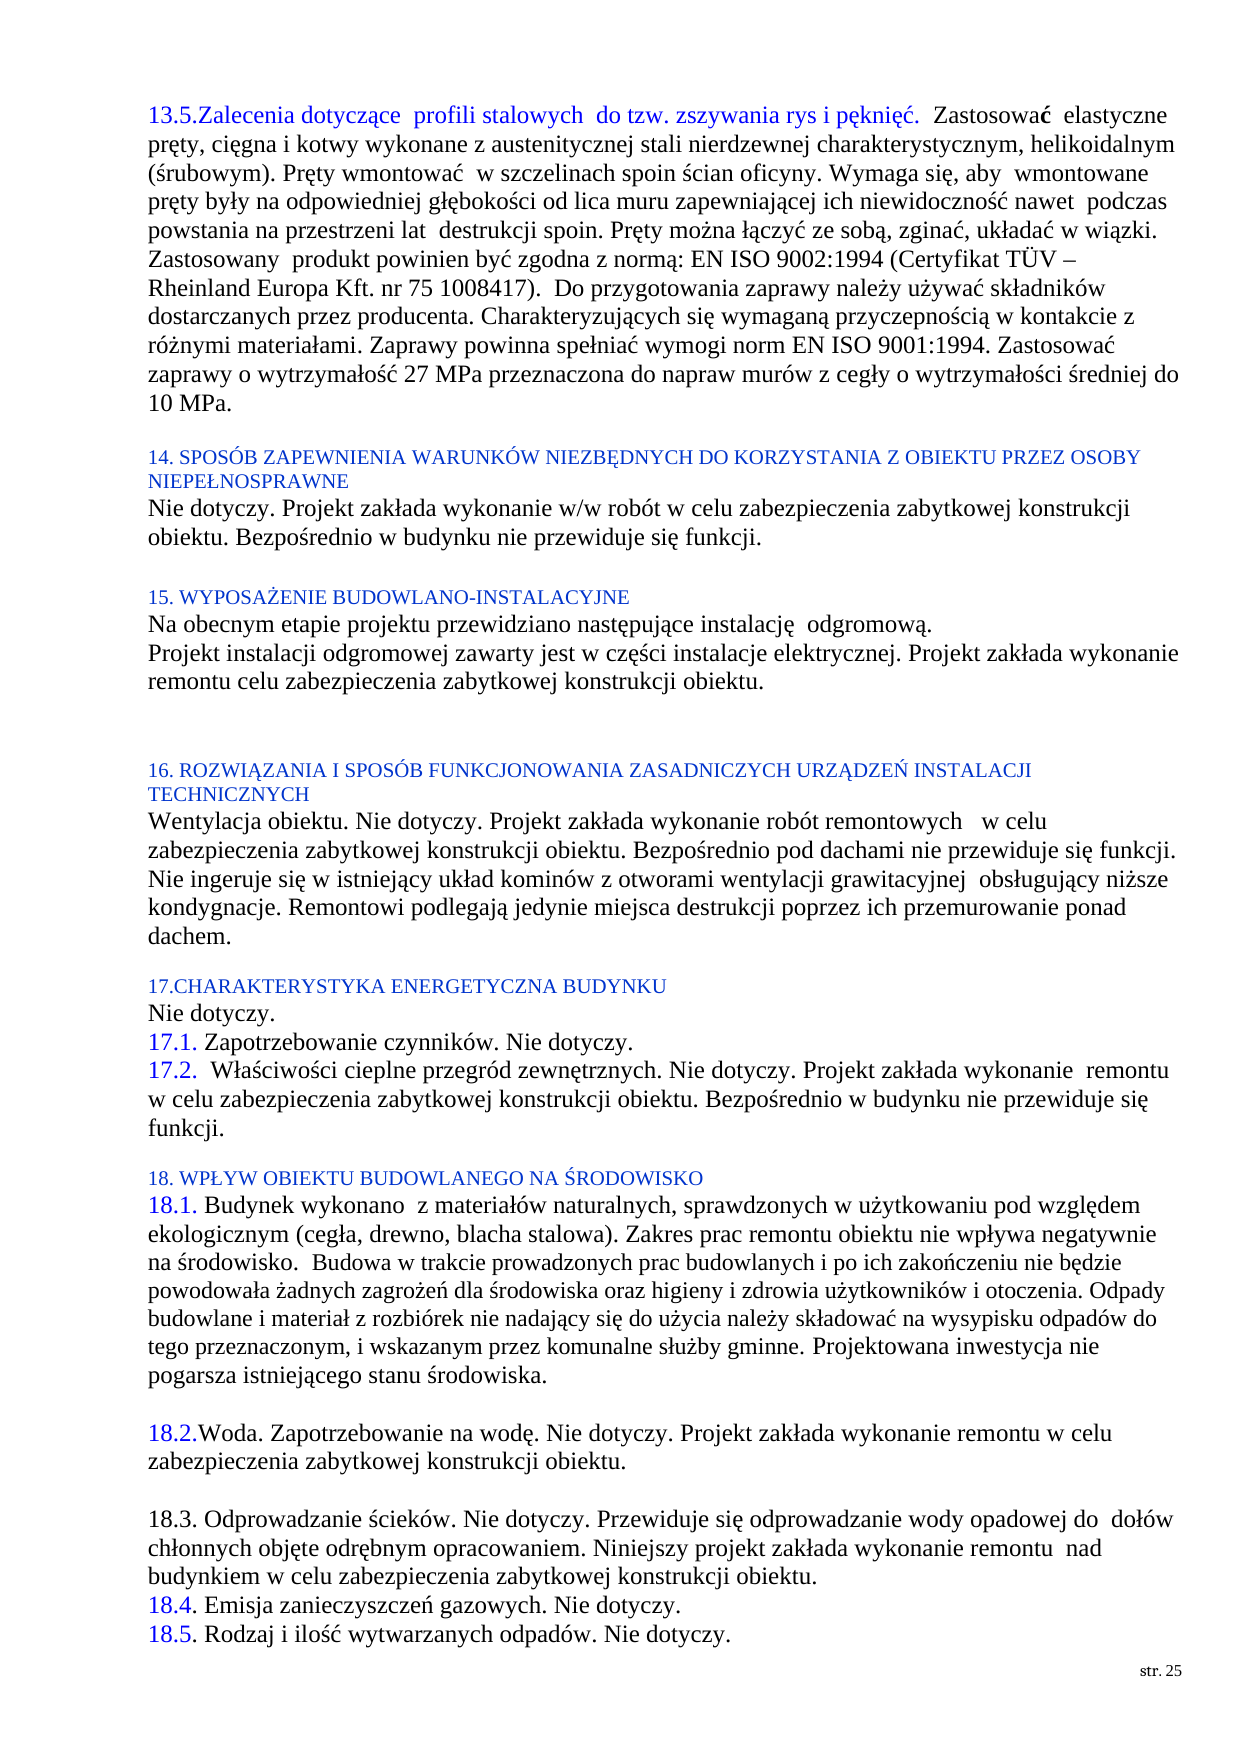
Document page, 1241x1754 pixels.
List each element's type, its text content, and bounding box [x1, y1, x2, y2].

text Wentylacja obiektu. Nie dotyczy. Projekt zakłada wykonanie robót remontowych w celu zabezpieczenia zabytkowej konstrukcji obiektu. Bezpośrednio pod dachami nie przewiduje się funkcji. Nie ingeruje się w istniejący układ kominów z otworami wentylacji grawitacyjnej obsługujący niższe kondygnacje. Remontowi podlegają jedynie miejsca destrukcji poprzez ich przemurowanie ponad dachem. [148, 806, 1182, 950]
text 17.CHARAKTERYSTYKA ENERGETYCZNA BUDYNKU [148, 974, 1182, 998]
text 18. WPŁYW OBIEKTU BUDOWLANEGO NA ŚRODOWISKO [148, 1166, 1182, 1190]
text 17.1. Zapotrzebowanie czynników. Nie dotyczy. [148, 1027, 1182, 1056]
text 18.5. Rodzaj i ilość wytwarzanych odpadów. Nie dotyczy. [148, 1619, 1182, 1648]
text 16. ROZWIĄZANIA I SPOSÓB FUNKCJONOWANIA ZASADNICZYCH URZĄDZEŃ INSTALACJI TECHNICZNYCH [148, 758, 1182, 806]
text 15. WYPOSAŻENIE BUDOWLANO-INSTALACYJNE [148, 585, 1182, 609]
text 17.2. Właściwości cieplne przegród zewnętrznych. Nie dotyczy. Projekt zakłada wykonanie remontu w celu zabezpieczenia zabytkowej konstrukcji obiektu. Bezpośrednio w budynku nie przewiduje się funkcji. [148, 1056, 1182, 1142]
text 18.2.Woda. Zapotrzebowanie na wodę. Nie dotyczy. Projekt zakłada wykonanie remontu w celu zabezpieczenia zabytkowej konstrukcji obiektu. [148, 1418, 1182, 1475]
text Nie dotyczy. [148, 998, 1182, 1027]
text 14. SPOSÓB ZAPEWNIENIA WARUNKÓW NIEZBĘDNYCH DO KORZYSTANIA Z OBIEKTU PRZEZ OSOBY NIEPEŁNOSPRAWNE [148, 445, 1182, 493]
text 13.5.Zalecenia dotyczące profili stalowych do tzw. zszywania rys i pęknięć. Zastosować elastyczne pręty, cięgna i kotwy wykonane z austenitycznej stali nierdzewnej charakterystycznym, helikoidalnym (śrubowym). Pręty wmontować w szczelinach spoin ścian oficyny. Wymaga się, aby wmontowane pręty były na odpowiedniej głębokości od lica muru zapewniającej ich niewidoczność nawet podczas powstania na przestrzeni lat destrukcji spoin. Pręty można łączyć ze sobą, zginać, układać w wiązki. Zastosowany produkt powinien być zgodna z normą: EN ISO 9002:1994 (Certyfikat TÜV – Rheinland Europa Kft. nr 75 1008417). Do przygotowania zaprawy należy używać składników dostarczanych przez producenta. Charakteryzujących się wymaganą przyczepnością w kontakcie z różnymi materiałami. Zaprawy powinna spełniać wymogi norm EN ISO 9001:1994. Zastosować zaprawy o wytrzymałość 27 MPa przeznaczona do napraw murów z cegły o wytrzymałości średniej do 10 MPa. [148, 100, 1182, 416]
text Na obecnym etapie projektu przewidziano następujące instalację odgromową. [148, 609, 1182, 638]
text 18.4. Emisja zanieczyszczeń gazowych. Nie dotyczy. [148, 1590, 1182, 1619]
text Projekt instalacji odgromowej zawarty jest w części instalacje elektrycznej. Projekt zakłada wykonanie remontu celu zabezpieczenia zabytkowej konstrukcji obiektu. [148, 638, 1182, 695]
text 18.1. Budynek wykonano z materiałów naturalnych, sprawdzonych w użytkowaniu pod względem ekologicznym (cegła, drewno, blacha stalowa). Zakres prac remontu obiektu nie wpływa negatywnie na środowisko. Budowa w trakcie prowadzonych prac budowlanych i po ich zakończeniu nie będzie powodowała żadnych zagrożeń dla środowiska oraz higieny i zdrowia użytkowników i otoczenia. Odpady budowlane i materiał z rozbiórek nie nadający się do użycia należy składować na wysypisku odpadów do tego przeznaczonym, i wskazanym przez komunalne służby gminne. Projektowana inwestycja nie pogarsza istniejącego stanu środowiska. [148, 1190, 1182, 1389]
text Nie dotyczy. Projekt zakłada wykonanie w/w robót w celu zabezpieczenia zabytkowej konstrukcji obiektu. Bezpośrednio w budynku nie przewiduje się funkcji. [148, 493, 1182, 551]
text 18.3. Odprowadzanie ścieków. Nie dotyczy. Przewiduje się odprowadzanie wody opadowej do dołów chłonnych objęte odrębnym opracowaniem. Niniejszy projekt zakłada wykonanie remontu nad budynkiem w celu zabezpieczenia zabytkowej konstrukcji obiektu. [148, 1504, 1182, 1590]
